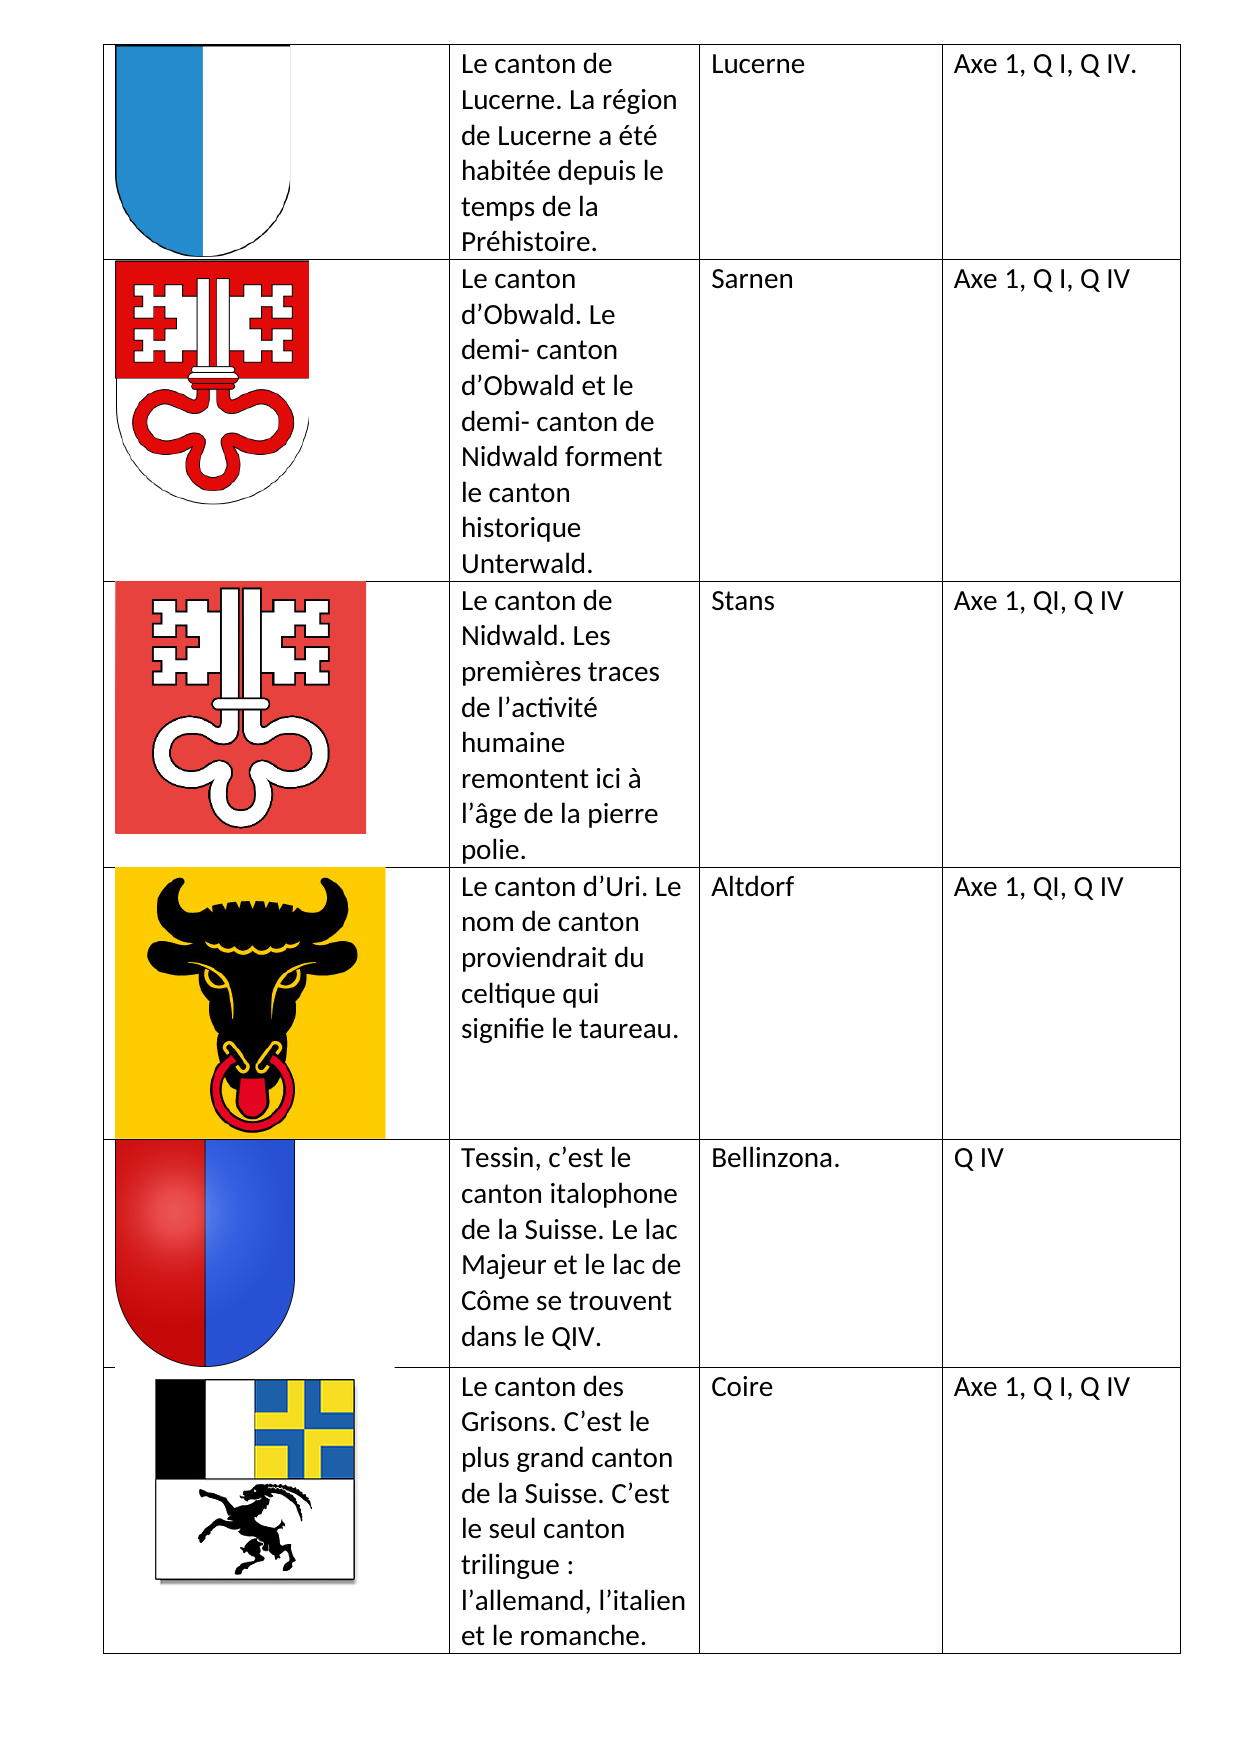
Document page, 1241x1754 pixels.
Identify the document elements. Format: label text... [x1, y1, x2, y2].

table_cell Axe 1, Q I, Q IV [943, 1368, 1180, 1653]
table_cell [104, 868, 115, 1138]
table_cell [386, 868, 449, 1138]
table_cell Le canton d’Uri. Le nom de canton proviendrait du celtique qui signifie le taureau. [450, 868, 699, 1138]
picture [115, 581, 367, 834]
picture [115, 260, 309, 505]
table_cell Axe 1, QI, Q IV [943, 868, 1180, 1138]
table_cell [104, 582, 449, 867]
table_cell Axe 1, Q I, Q IV [943, 260, 1180, 581]
table_cell Q IV [943, 1140, 1180, 1367]
table_cell [104, 1368, 449, 1653]
table_cell Coire [700, 1368, 942, 1653]
table_cell Sarnen [700, 260, 942, 581]
table_cell [295, 1140, 449, 1367]
table_cell Le canton de Nidwald. Les premières traces de l’activité humaine remontent ici à l’âge de la pierre polie. [450, 582, 699, 867]
table_cell Tessin, c’est le canton italophone de la Suisse. Le lac Majeur et le lac de Côme se trouvent dans le QIV. [450, 1140, 699, 1367]
table_cell Le canton d’Obwald. Le demi- canton d’Obwald et le demi- canton de Nidwald forment le canton historique Unterwald. [450, 260, 699, 581]
picture [115, 867, 395, 1592]
table_cell [104, 45, 449, 259]
table_cell Axe 1, QI, Q IV [943, 582, 1180, 867]
table_cell [104, 260, 449, 581]
table_cell Le canton de Lucerne. La région de Lucerne a été habitée depuis le temps de la Préhistoire. [450, 45, 699, 259]
table_cell Altdorf [700, 868, 942, 1138]
table_cell Axe 1, Q I, Q IV. [943, 45, 1180, 259]
table_cell Bellinzona. [700, 1140, 942, 1367]
picture [115, 45, 291, 257]
table_cell Stans [700, 582, 942, 867]
table_cell Le canton des Grisons. C’est le plus grand canton de la Suisse. C’est le seul canton trilingue : l’allemand, l’italien et le romanche. [450, 1368, 699, 1653]
table_cell [104, 1140, 115, 1367]
table_cell Lucerne [700, 45, 942, 259]
